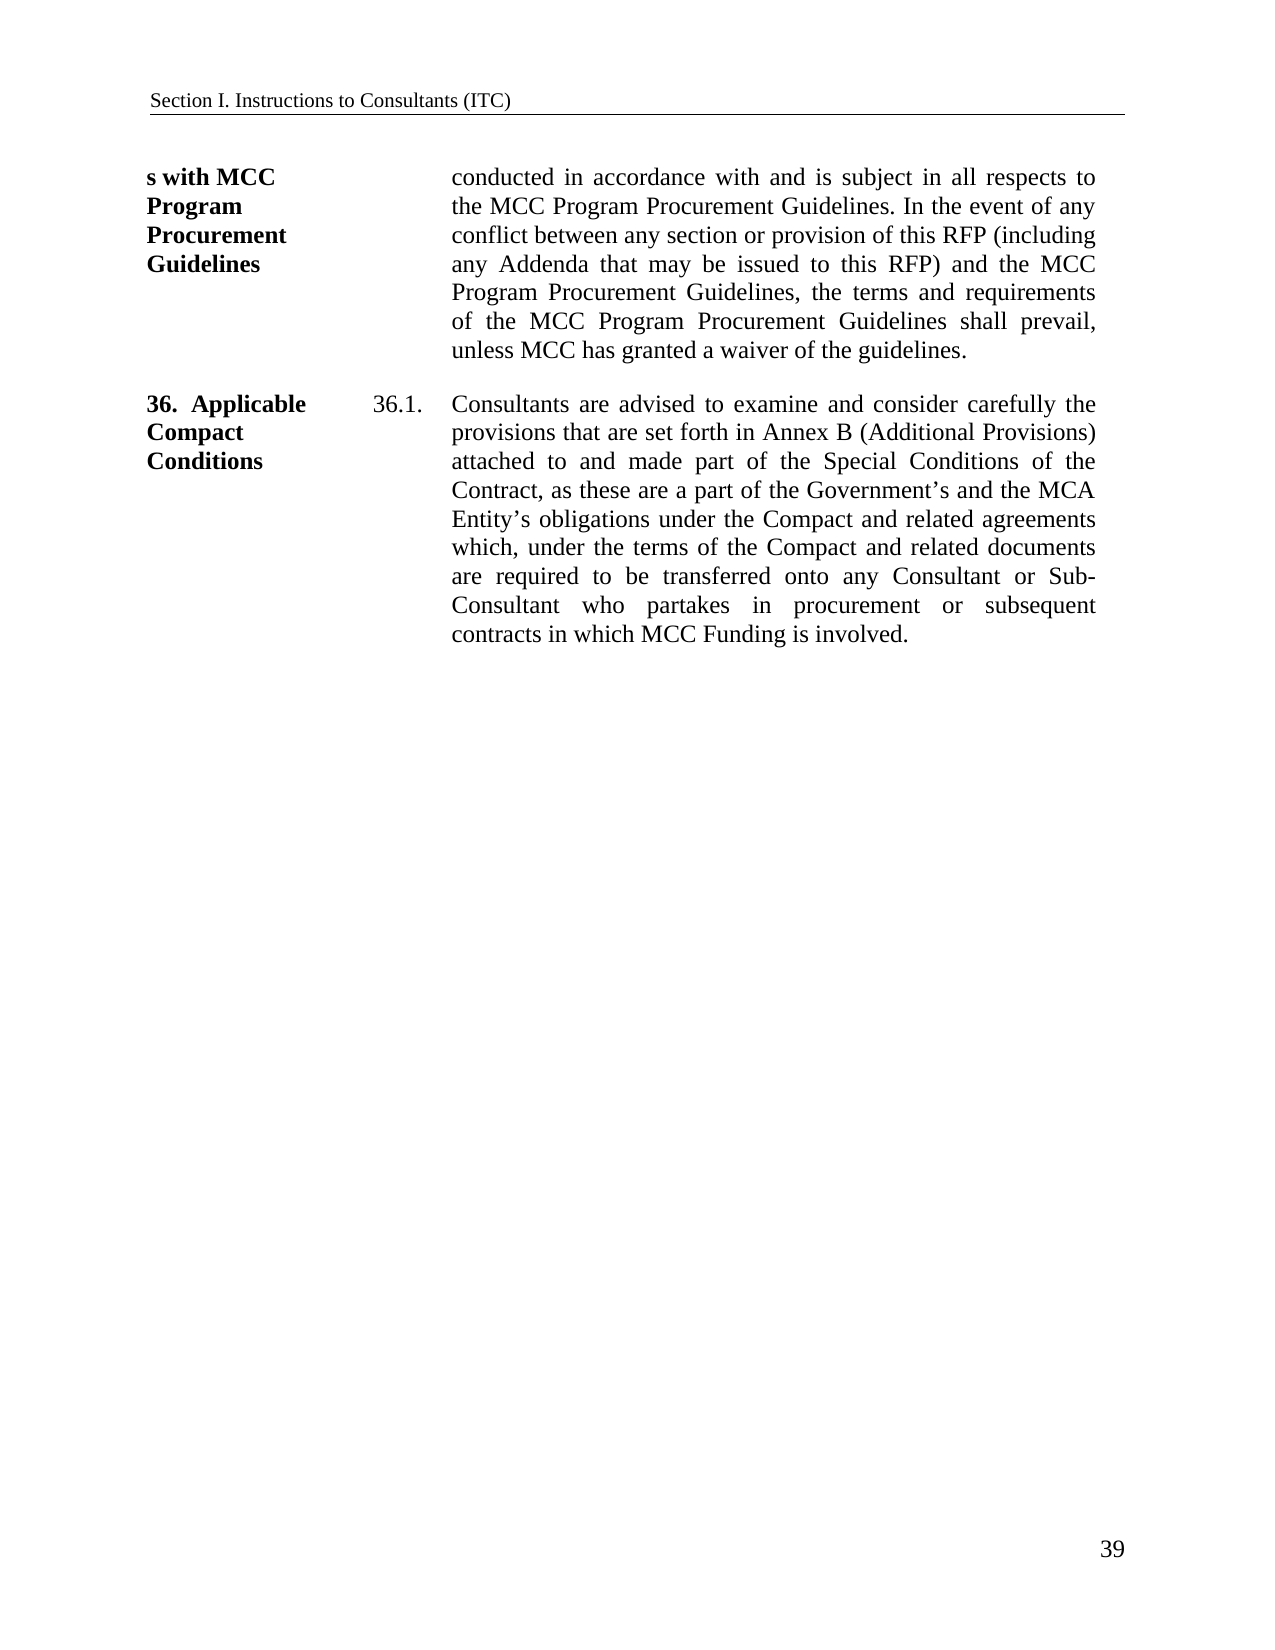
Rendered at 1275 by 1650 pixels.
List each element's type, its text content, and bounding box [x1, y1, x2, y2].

table_cell Consultants are advised to examine and consider carefully the provisions that are set forth in Annex B (Additional Provisions) attached to and made part of the Special Conditions of the Contract, as these are a part of the Government’s and the MCA Entity’s obligations under the Compact and related agreements which, under the terms of the Compact and related documents are required to be transferred onto any Consultant or Sub-Consultant who partakes in procurement or subsequent contracts in which MCC Funding is involved. [361, 376, 1108, 660]
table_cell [135, 150, 361, 376]
table_cell Applicable Compact Conditions [135, 376, 361, 660]
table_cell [361, 150, 1108, 376]
